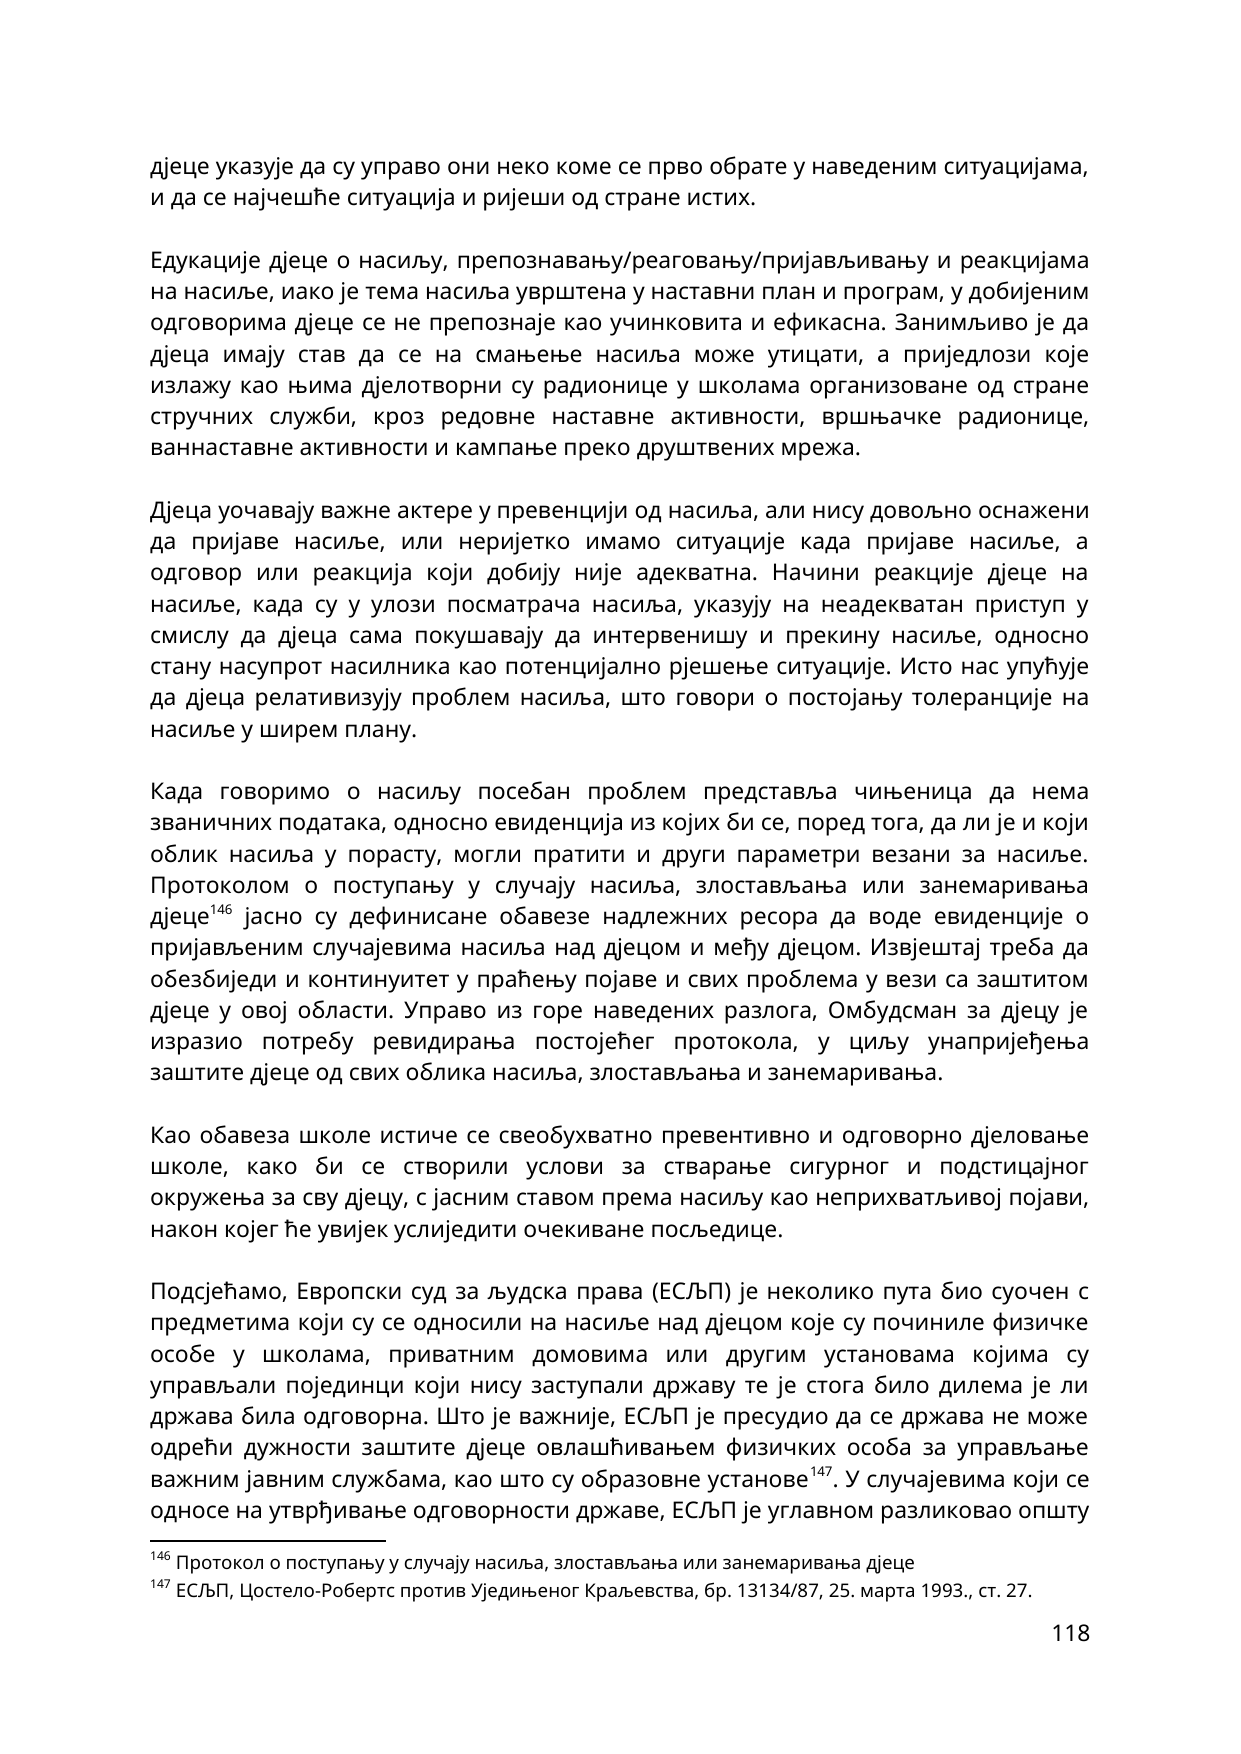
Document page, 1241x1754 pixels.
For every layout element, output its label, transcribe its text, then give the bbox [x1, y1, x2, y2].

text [150, 1275, 1090, 1525]
text Дјеца уочавају важне актере у превенцији од насиља, али нису довољно оснажени да пријаве насиље, или неријетко имамо ситуације када пријаве насиље, а одговор или реакција који добију није адекватна. Начини реакције дјеце на насиље, када су у улози посматрача насиља, указују на неадекватан приступ у смислу да дјеца сама покушавају да интервенишу и прекину насиље, односно стану насупрот насилника као потенцијално рјешење ситуације. Исто нас упућује да дјеца релативизују проблем насиља, што говори о постојању толеранције на насиље у ширем плану. [150, 494, 1090, 744]
text Као обавеза школе истиче се свеобухватно превентивно и одговорно дјеловање школе, како би се створили услови за стварање сигурног и подстицајног окружења за сву дјецу, с јасним ставом према насиљу као неприхватљивој појави, након којег ће увијек услиједити очекиване посљедице. [150, 1119, 1090, 1244]
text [150, 150, 1090, 212]
text Едукације дјеце о насиљу, препознавању/реаговању/пријављивању и реакцијама на насиље, иако је тема насиља уврштена у наставни план и програм, у добијеним одговорима дјеце се не препознаје као учинковита и ефикасна. Занимљиво је да дјеца имају став да се на смањење насиља може утицати, а приједлози које излажу као њима дјелотворни су радионице у школама организоване од стране стручних служби, кроз редовне наставне активности, вршњачке радионице, ваннаставне активности и кампање преко друштвених мрежа. [150, 244, 1090, 462]
text Када говоримо о насиљу посебан проблем представља чињеница да нема званичних података, односно евиденција из којих би се, поред тога, да ли је и који облик насиља у порасту, могли пратити и други параметри везани за насиље. Протоколом о поступању у случају насиља, злостављања или занемаривања дјеце јасно су дефинисане обавезе надлежних ресора да воде евиденције о пријављеним случајевима насиља над дјецом и међу дјецом. Извјештај треба да обезбиједи и континуитет у праћењу појаве и свих проблема у вези са заштитом дјеце у овој области. Управо из горе наведених разлога, Омбудсман за дјецу је изразио потребу ревидирања постојећег протокола, у циљу унапријеђења заштите дјеце од свих облика насиља, злостављања и занемаривања. [150, 775, 1090, 1087]
